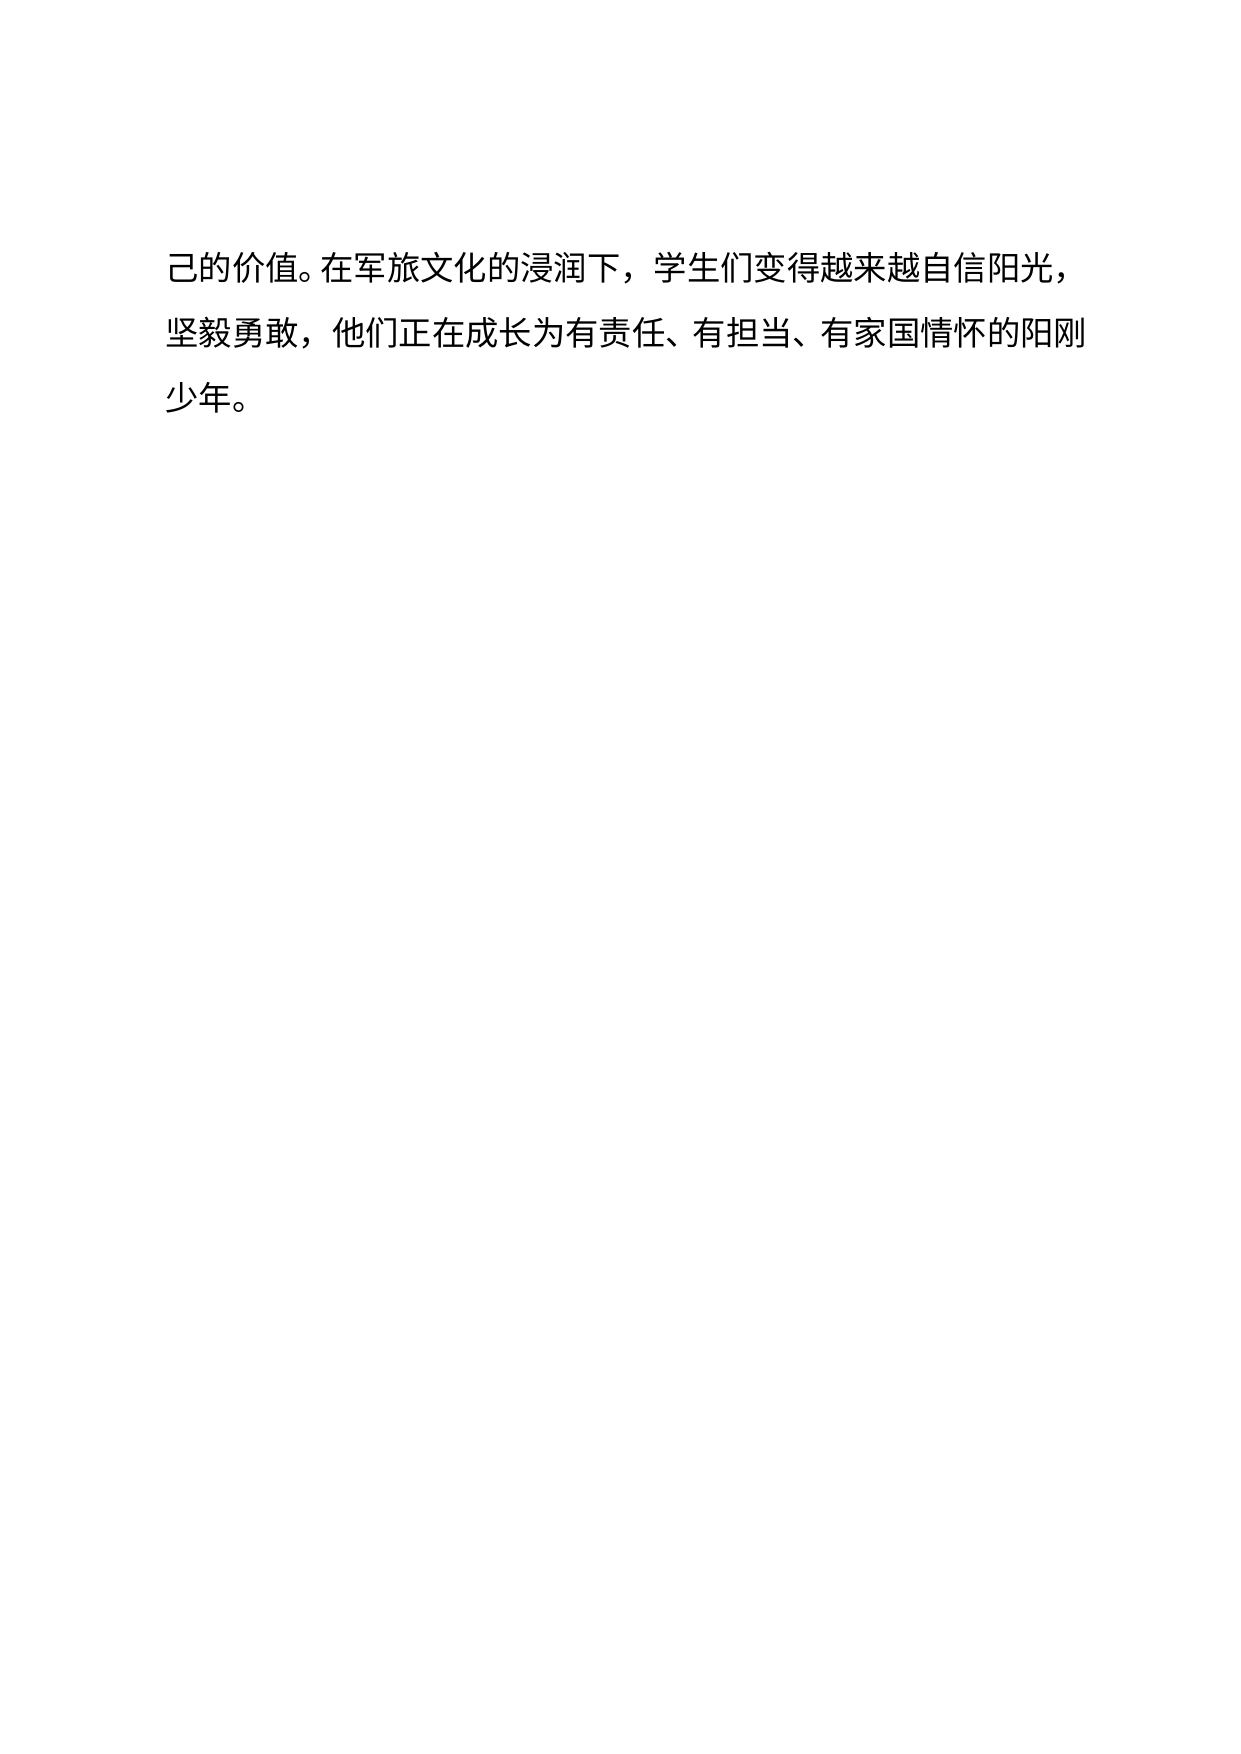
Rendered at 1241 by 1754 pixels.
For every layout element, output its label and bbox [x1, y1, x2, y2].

text [165, 233, 1087, 428]
